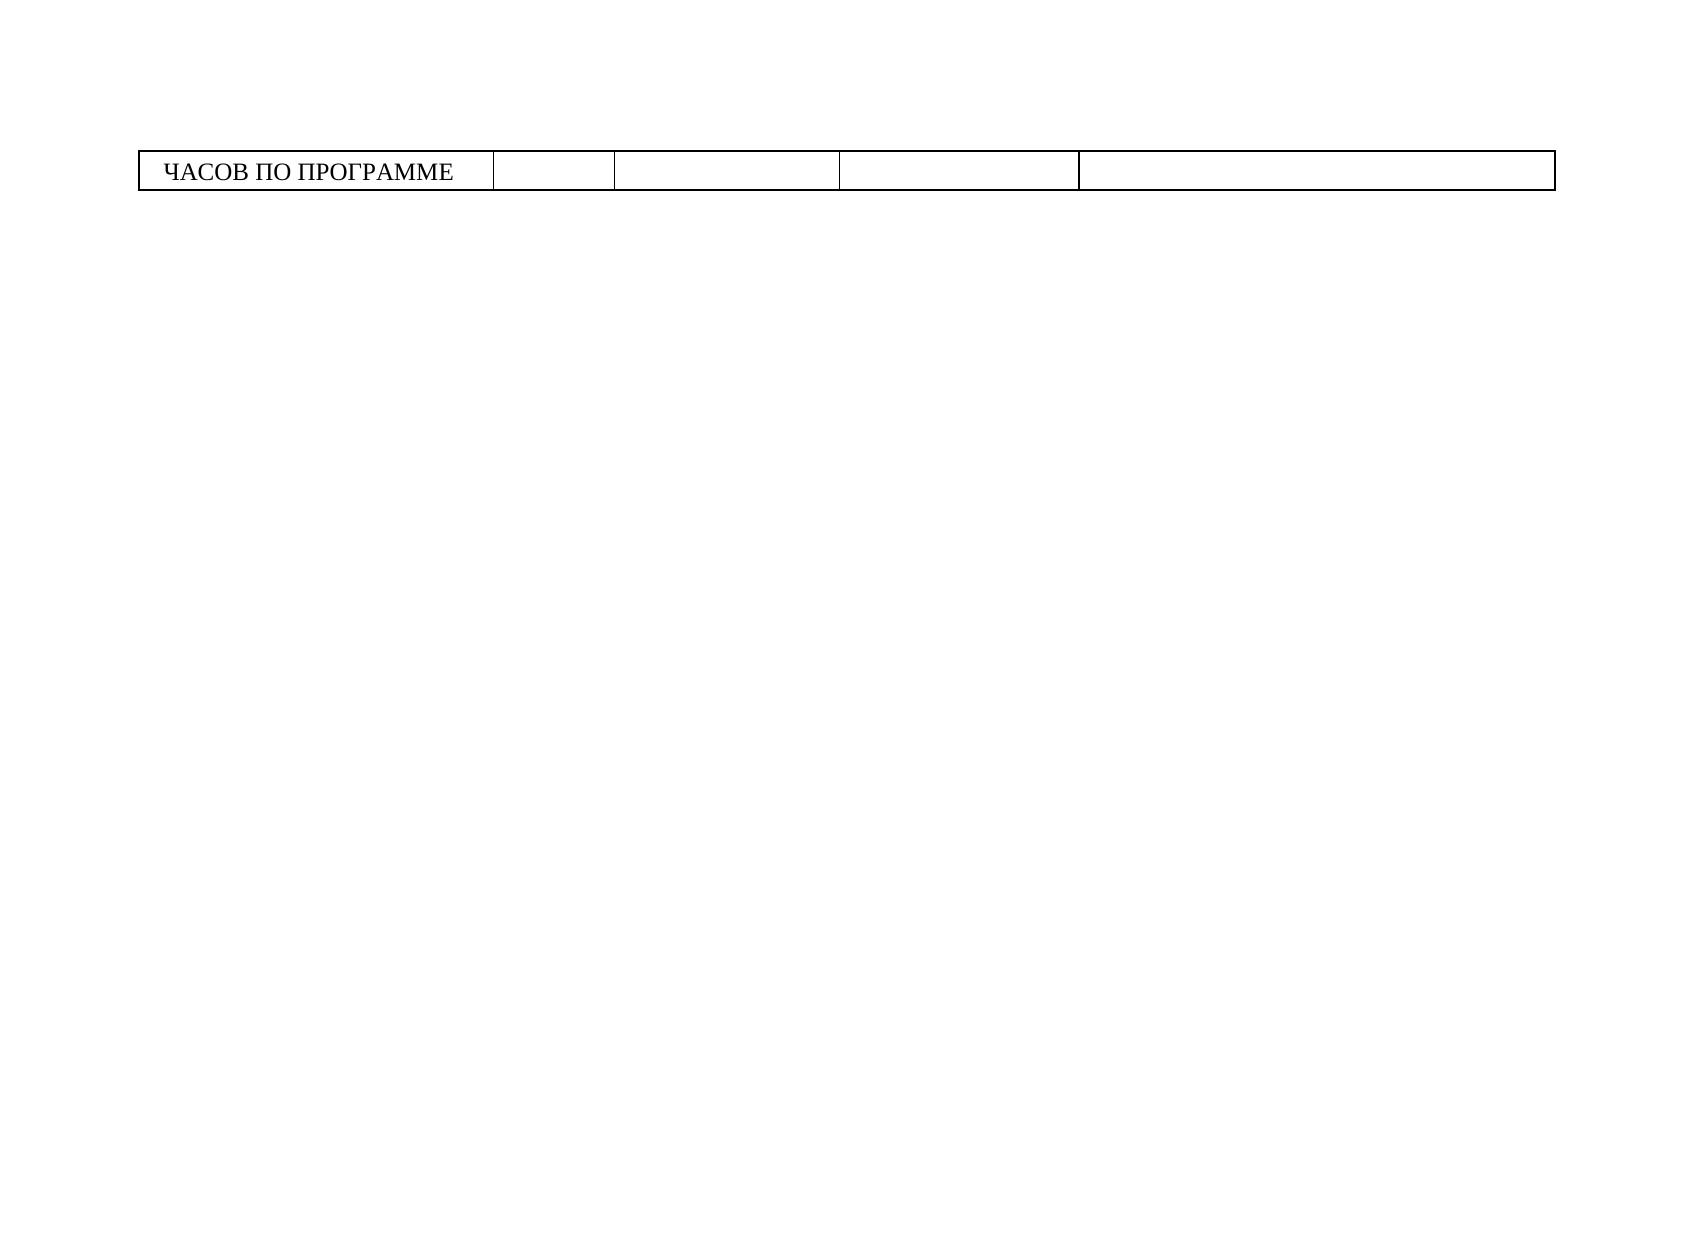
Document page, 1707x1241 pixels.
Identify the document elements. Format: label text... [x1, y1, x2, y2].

table_cell 0 [615, 152, 839, 189]
table_cell 34 [494, 152, 614, 189]
table_cell 2.5 [840, 152, 1078, 189]
table_cell [1080, 152, 1554, 189]
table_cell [140, 152, 493, 189]
